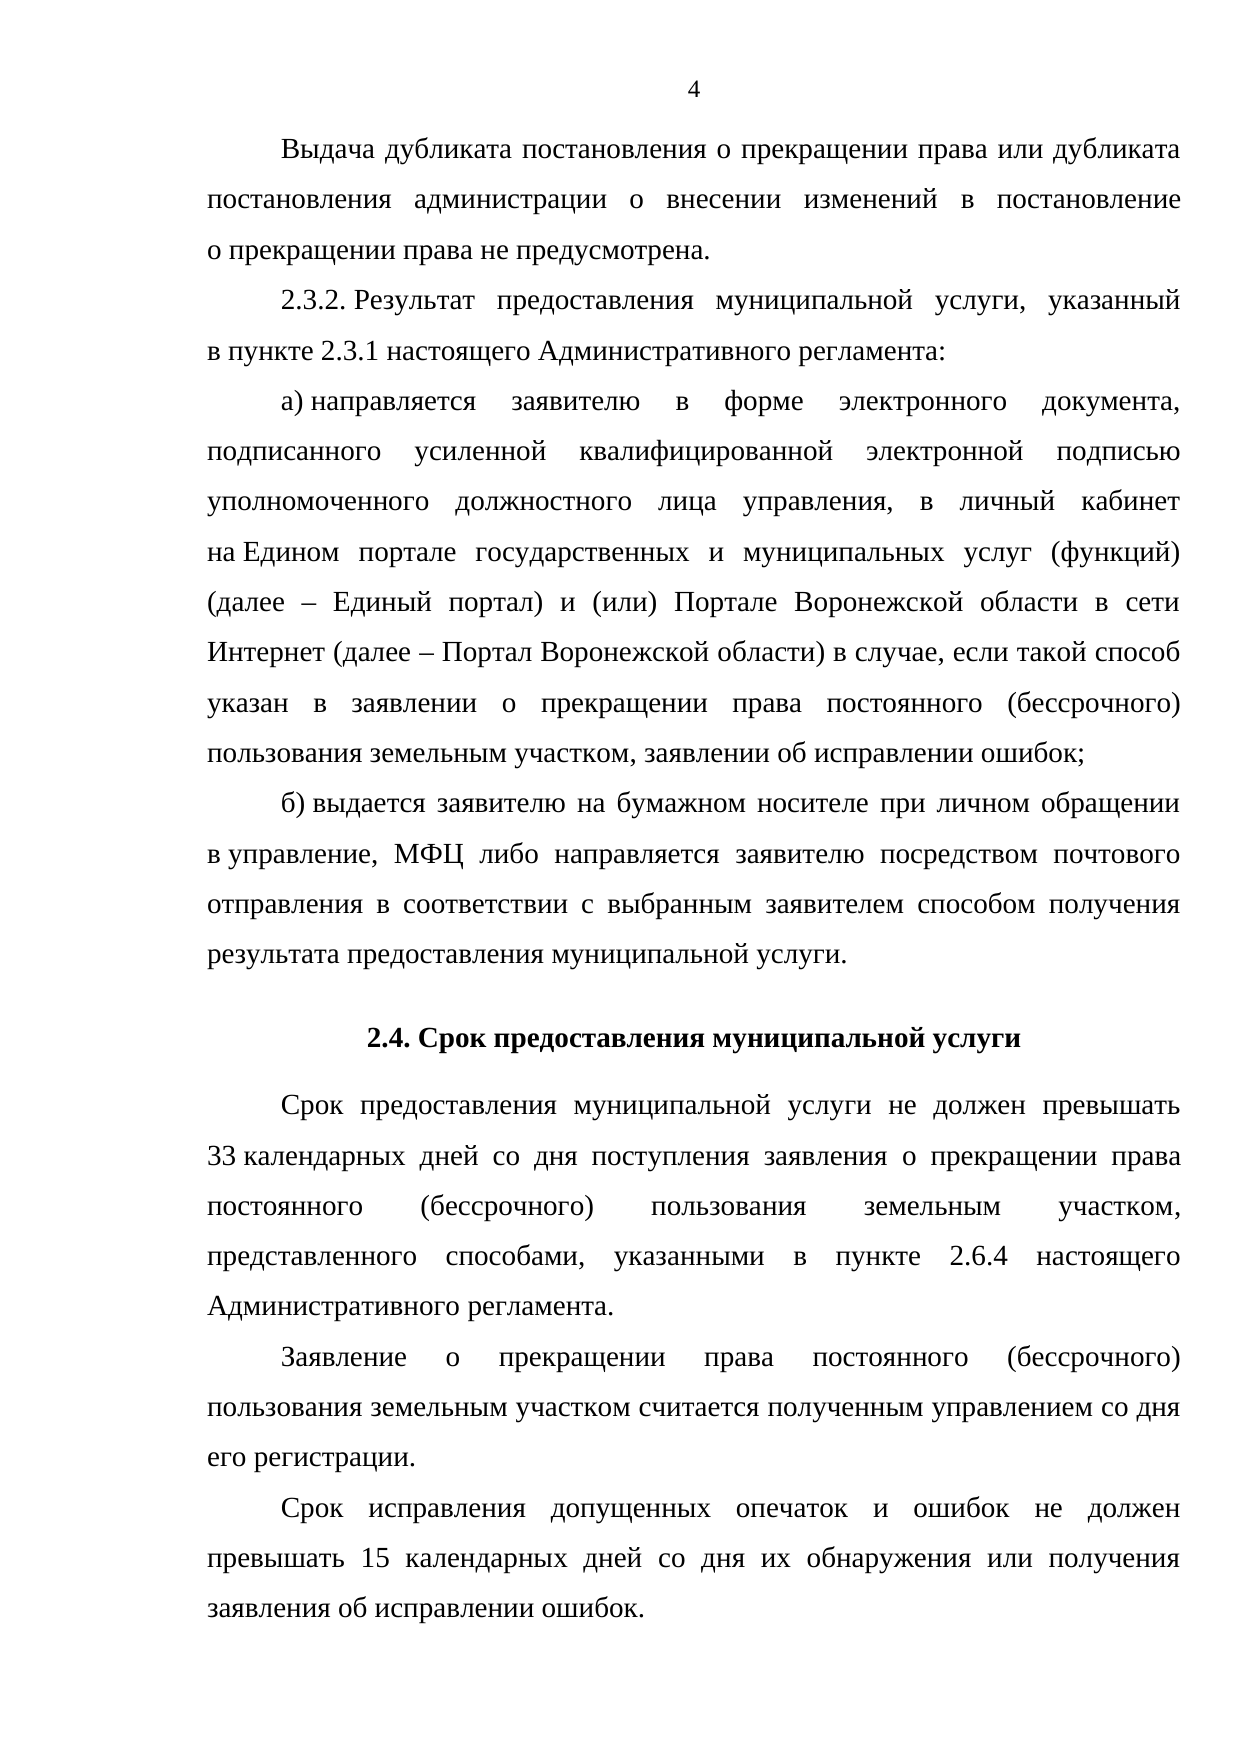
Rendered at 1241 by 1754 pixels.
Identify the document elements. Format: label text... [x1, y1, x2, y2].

subtitle 2.4. Срок предоставления муниципальной услуги [207, 1020, 1181, 1054]
text а) направляется заявителю в форме электронного документа, подписанного усиленной квалифицированной электронной подписью уполномоченного должностного лица управления, в личный кабинет на Едином портале государственных и муниципальных услуг (функций) (далее – Единый портал) и (или) Портале Воронежской области в сети Интернет (далее – Портал Воронежской области) в случае, если такой способ указан в заявлении о прекращении права постоянного (бессрочного) пользования земельным участком, заявлении об исправлении ошибок; [207, 383, 1181, 769]
text Срок исправления допущенных опечаток и ошибок не должен превышать 15 календарных дней со дня их обнаружения или получения заявления об исправлении ошибок. [207, 1490, 1181, 1624]
text Срок предоставления муниципальной услуги не должен превышать 33 календарных дней со дня поступления заявления о прекращении права постоянного (бессрочного) пользования земельным участком, представленного способами, указанными в пункте 2.6.4 настоящего Административного регламента. [207, 1087, 1181, 1322]
text 2.3.2. Результат предоставления муниципальной услуги, указанный в пункте 2.3.1 настоящего Административного регламента: [207, 282, 1181, 366]
text Заявление о прекращении права постоянного (бессрочного) пользования земельным участком считается полученным управлением со дня его регистрации. [207, 1339, 1181, 1473]
text б) выдается заявителю на бумажном носителе при личном обращении в управление, МФЦ либо направляется заявителю посредством почтового отправления в соответствии с выбранным заявителем способом получения результата предоставления муниципальной услуги. [207, 785, 1181, 970]
text Выдача дубликата постановления о прекращении права или дубликата постановления администрации о внесении изменений в постановление о прекращении права не предусмотрена. [207, 131, 1181, 266]
